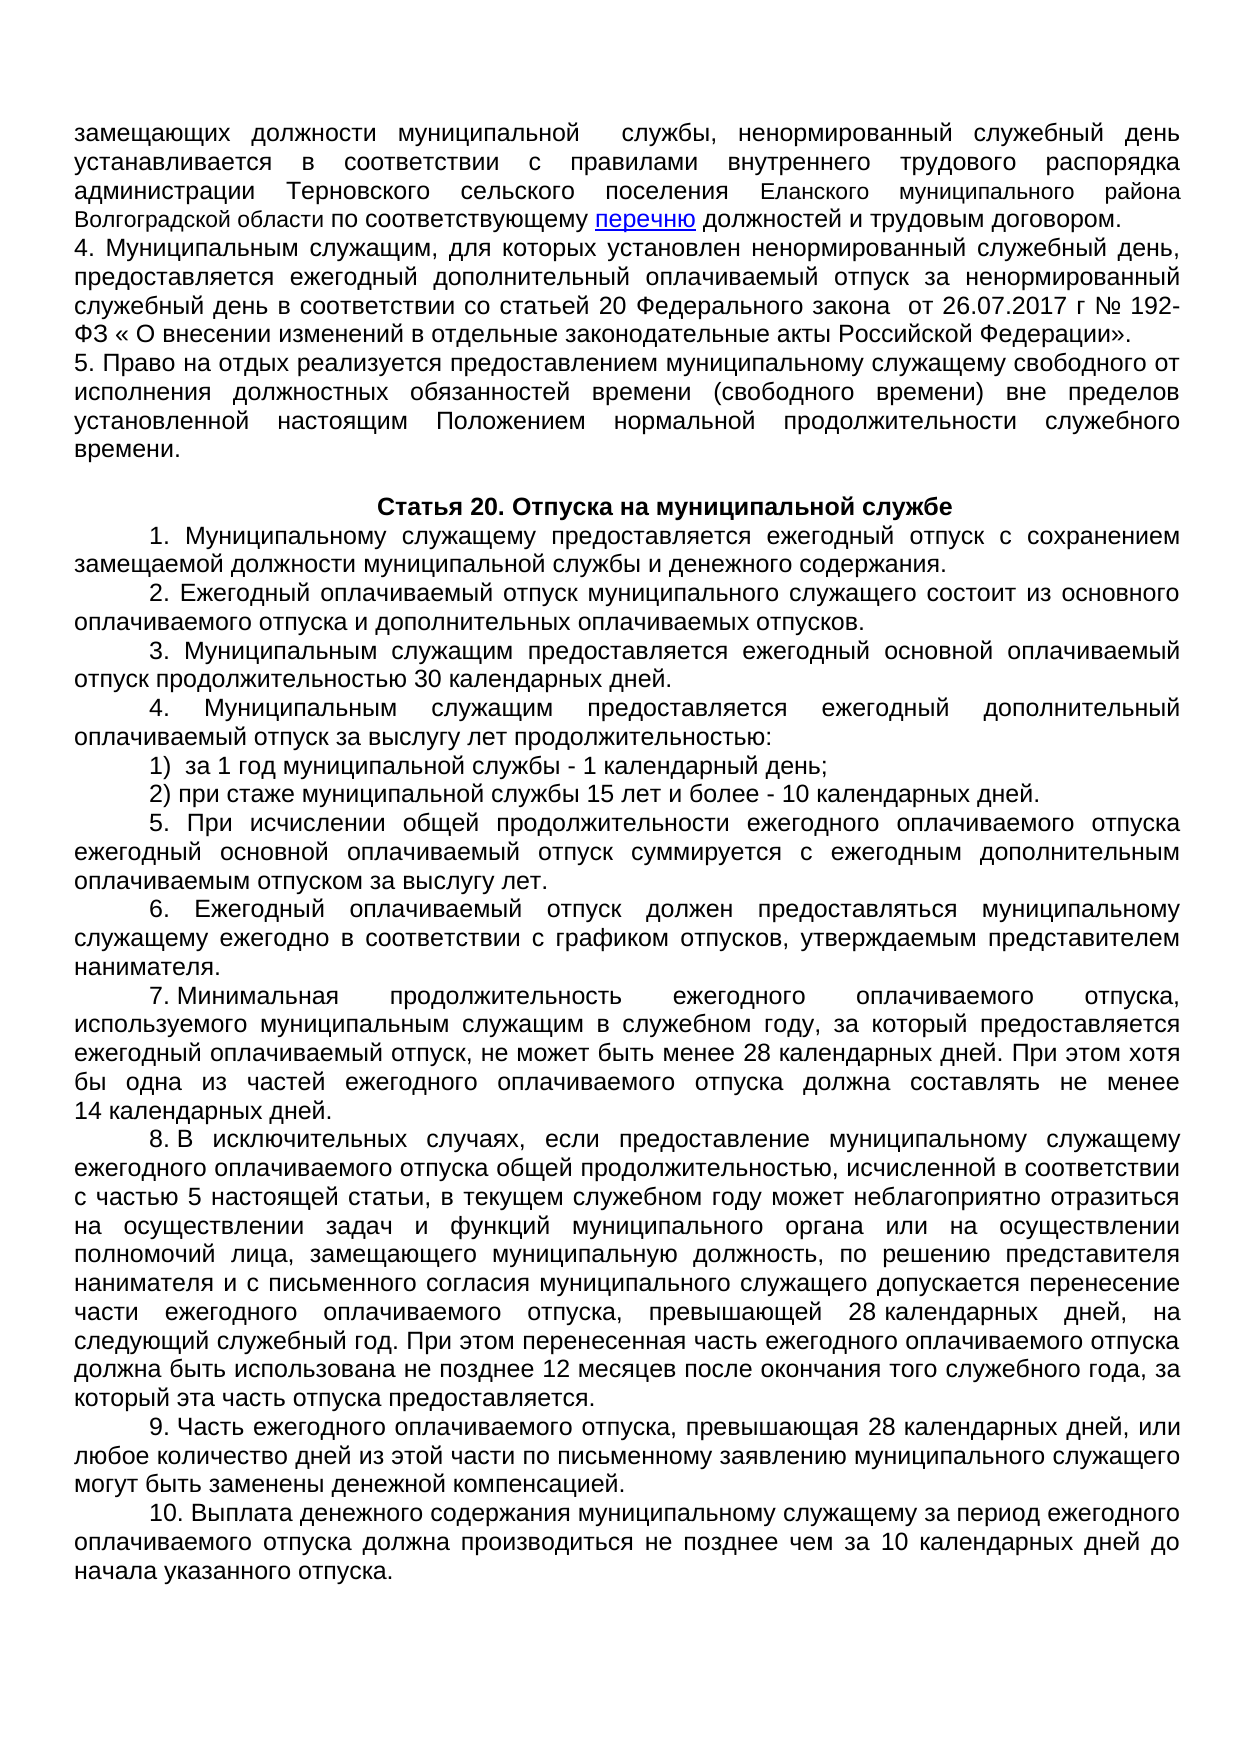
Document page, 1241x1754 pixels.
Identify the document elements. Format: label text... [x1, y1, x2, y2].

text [74, 118, 1181, 233]
text 8. В исключительных случаях, если предоставление муниципальному служащему ежегодного оплачиваемого отпуска общей продолжительностью, исчисленной в соответствии с частью 5 настоящей статьи, в текущем служебном году может неблагоприятно отразиться на осуществлении задач и функций муниципального органа или на осуществлении полномочий лица, замещающего муниципальную должность, по решению представителя нанимателя и с письменного согласия муниципального служащего допускается перенесение части ежегодного оплачиваемого отпуска, превышающей 28 календарных дней, на следующий служебный год. При этом перенесенная часть ежегодного оплачиваемого отпуска должна быть использована не позднее 12 месяцев после окончания того служебного года, за который эта часть отпуска предоставляется. [74, 1124, 1181, 1412]
text 6. Ежегодный оплачиваемый отпуск должен предоставляться муниципальному служащему ежегодно в соответствии с графиком отпусков, утверждаемым представителем нанимателя. [74, 894, 1181, 981]
text Статья 20. Отпуска на муниципальной службе [149, 492, 1181, 521]
text 1. Муниципальному служащему предоставляется ежегодный отпуск с сохранением замещаемой должности муниципальной службы и денежного содержания. [74, 521, 1181, 578]
text 5. Право на отдых реализуется предоставлением муниципальному служащему свободного от исполнения должностных обязанностей времени (свободного времени) вне пределов установленной настоящим Положением нормальной продолжительности служебного времени. [74, 348, 1181, 463]
text 7. Минимальная продолжительность ежегодного оплачиваемого отпуска, используемого муниципальным служащим в служебном году, за который предоставляется ежегодный оплачиваемый отпуск, не может быть менее 28 календарных дней. При этом хотя бы одна из частей ежегодного оплачиваемого отпуска должна составлять не менее 14 календарных дней. [74, 981, 1181, 1124]
text 4. Муниципальным служащим предоставляется ежегодный дополнительный оплачиваемый отпуск за выслугу лет продолжительностью: [74, 693, 1181, 751]
text 2. Ежегодный оплачиваемый отпуск муниципального служащего состоит из основного оплачиваемого отпуска и дополнительных оплачиваемых отпусков. [74, 578, 1181, 636]
text 10. Выплата денежного содержания муниципальному служащему за период ежегодного оплачиваемого отпуска должна производиться не позднее чем за 10 календарных дней до начала указанного отпуска. [74, 1498, 1181, 1584]
text 5. При исчислении общей продолжительности ежегодного оплачиваемого отпуска ежегодный основной оплачиваемый отпуск суммируется с ежегодным дополнительным оплачиваемым отпуском за выслугу лет. [74, 808, 1181, 894]
text 4. Муниципальным служащим, для которых установлен ненормированный служебный день, предоставляется ежегодный дополнительный оплачиваемый отпуск за ненормированный служебный день в соответствии со статьей 20 Федерального закона от 26.07.2017 г № 192-ФЗ « О внесении изменений в отдельные законодательные акты Российской Федерации». [74, 233, 1181, 348]
text 9. Часть ежегодного оплачиваемого отпуска, превышающая 28 календарных дней, или любое количество дней из этой части по письменному заявлению муниципального служащего могут быть заменены денежной компенсацией. [74, 1412, 1181, 1498]
text 1) за 1 год муниципальной службы - 1 календарный день; [74, 751, 1181, 779]
text 2) при стаже муниципальной службы 15 лет и более - 10 календарных дней. [74, 779, 1181, 808]
text 3. Муниципальным служащим предоставляется ежегодный основной оплачиваемый отпуск продолжительностью 30 календарных дней. [74, 636, 1181, 693]
